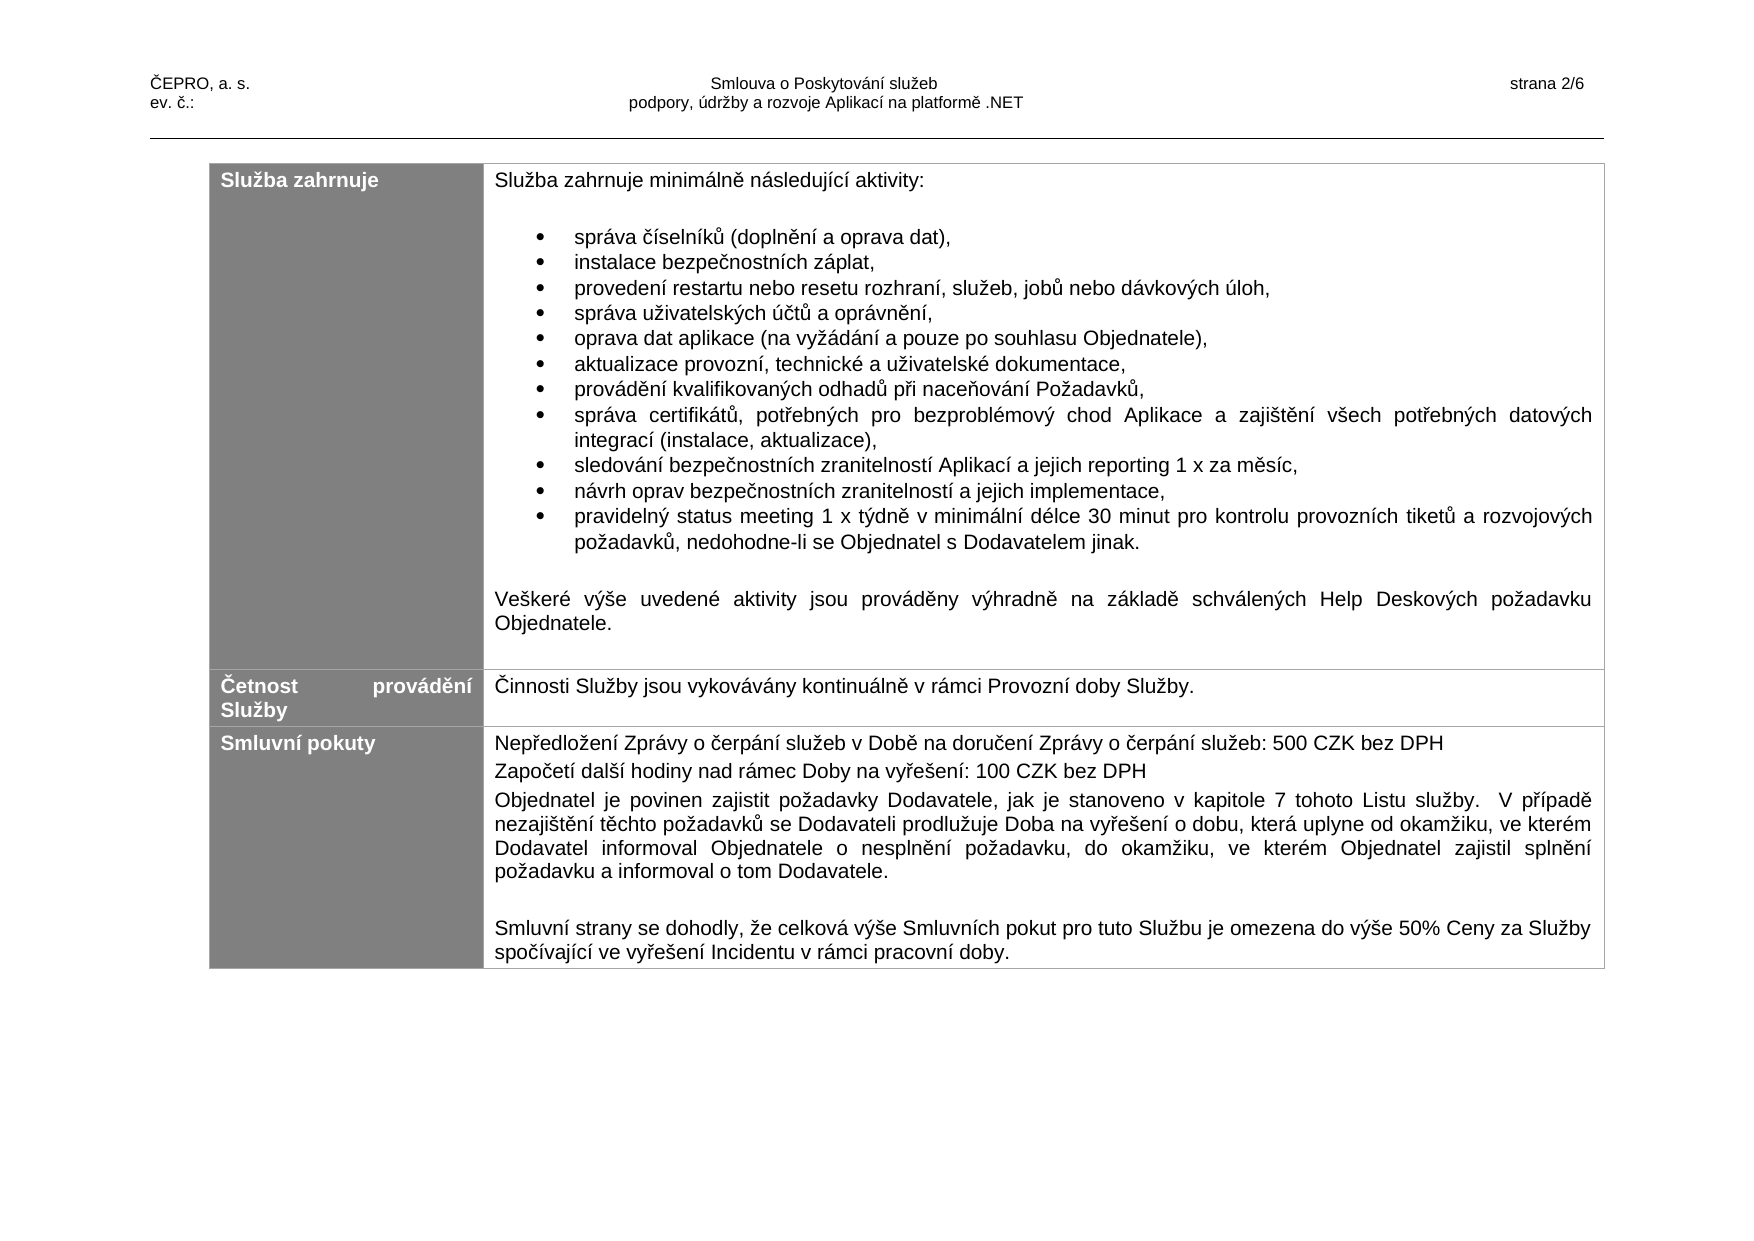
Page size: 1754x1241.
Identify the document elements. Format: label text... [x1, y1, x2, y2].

table_cell Služba zahrnuje [210, 164, 483, 669]
table_cell Služba zahrnuje minimálně následující aktivity: správa číselníků (doplnění a oprava dat), instalace bezpečnostních záplat, provedení restartu nebo resetu rozhraní, služeb, jobů nebo dávkových úloh, správa uživatelských účtů a oprávnění, oprava dat aplikace (na vyžádání a pouze po souhlasu Objednatele), aktualizace provozní, technické a uživatelské dokumentace, provádění kvalifikovaných odhadů při naceňování Požadavků, správa certifikátů, potřebných pro bezproblémový chod Aplikace a zajištění všech potřebných datových integrací (instalace, aktualizace), sledování bezpečnostních zranitelností Aplikací a jejich reporting 1 x za měsíc, návrh oprav bezpečnostních zranitelností a jejich implementace, pravidelný status meeting 1 x týdně v minimální délce 30 minut pro kontrolu provozních tiketů a rozvojových požadavků, nedohodne-li se Objednatel s Dodavatelem jinak. Veškeré výše uvedené aktivity jsou prováděny výhradně na základě schválených Help Deskových požadavku Objednatele. [484, 164, 1604, 669]
table_cell Činnosti Služby jsou vykovávány kontinuálně v rámci Provozní doby Služby. [484, 670, 1604, 726]
table_cell Smluvní pokuty [210, 727, 483, 968]
table_cell Četnost provádění Služby [210, 670, 483, 726]
table_cell Nepředložení Zprávy o čerpání služeb v Době na doručení Zprávy o čerpání služeb: 500 CZK bez DPH Započetí další hodiny nad rámec Doby na vyřešení: 100 CZK bez DPH Objednatel je povinen zajistit požadavky Dodavatele, jak je stanoveno v kapitole 7 tohoto Listu služby. V případě nezajištění těchto požadavků se Dodavateli prodlužuje Doba na vyřešení o dobu, která uplyne od okamžiku, ve kterém Dodavatel informoval Objednatele o nesplnění požadavku, do okamžiku, ve kterém Objednatel zajistil splnění požadavku a informoval o tom Dodavatele. Smluvní strany se dohodly, že celková výše Smluvních pokut pro tuto Službu je omezena do výše 50% Ceny za Služby spočívající ve vyřešení Incidentu v rámci pracovní doby. [484, 727, 1604, 968]
